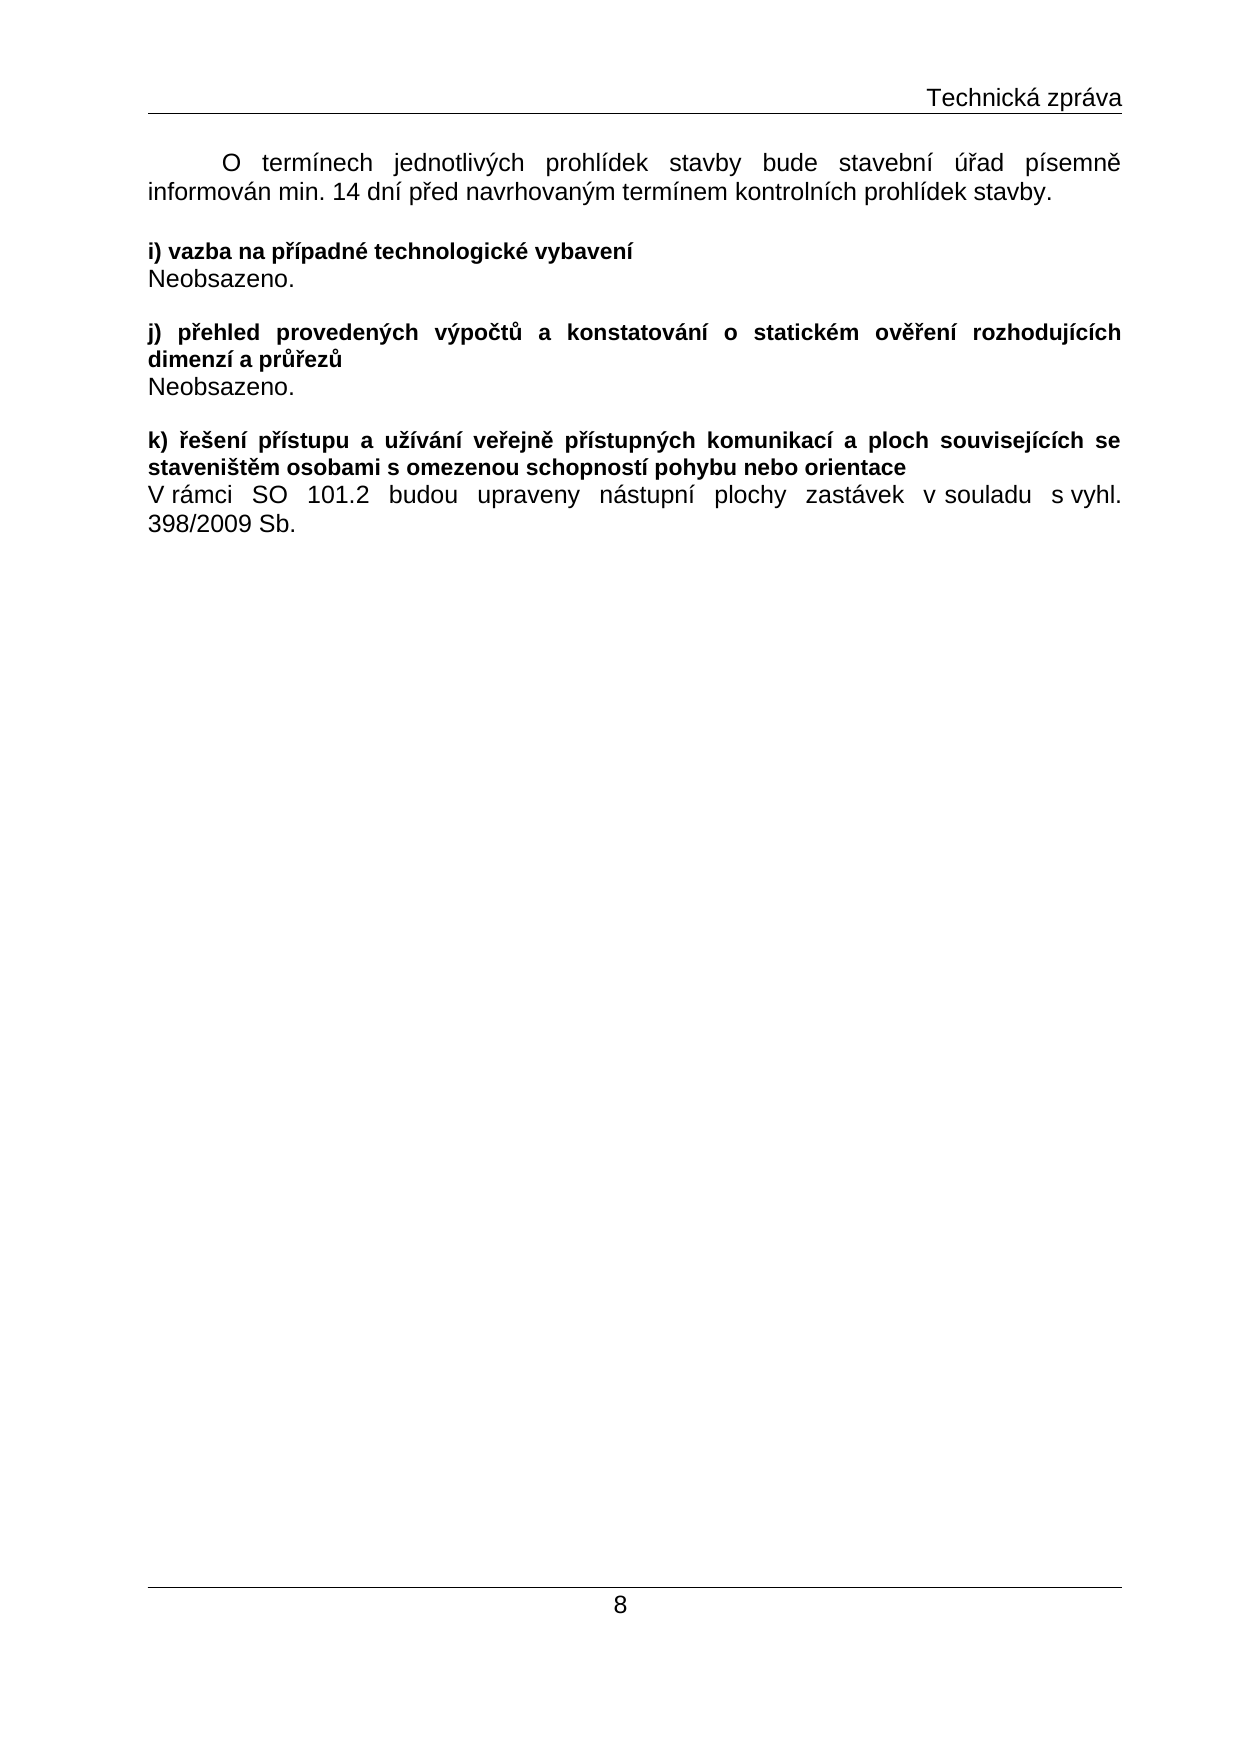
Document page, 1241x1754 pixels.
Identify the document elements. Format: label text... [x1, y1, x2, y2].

text k) řešení přístupu a užívání veřejně přístupných komunikací a ploch souvisejících se staveništěm osobami s omezenou schopností pohybu nebo orientace [148, 427, 1122, 480]
text i) vazba na případné technologické vybavení [148, 238, 1122, 264]
text j) přehled provedených výpočtů a konstatování o statickém ověření rozhodujících dimenzí a průřezů [148, 319, 1122, 372]
text O termínech jednotlivých prohlídek stavby bude stavební úřad písemně informován min. 14 dní před navrhovaným termínem kontrolních prohlídek stavby. [148, 148, 1122, 205]
text Neobsazeno. [148, 264, 1122, 293]
text Neobsazeno. [148, 372, 1122, 401]
text V rámci SO 101.2 budou upraveny nástupní plochy zastávek v souladu s vyhl. 398/2009 Sb. [148, 480, 1122, 537]
